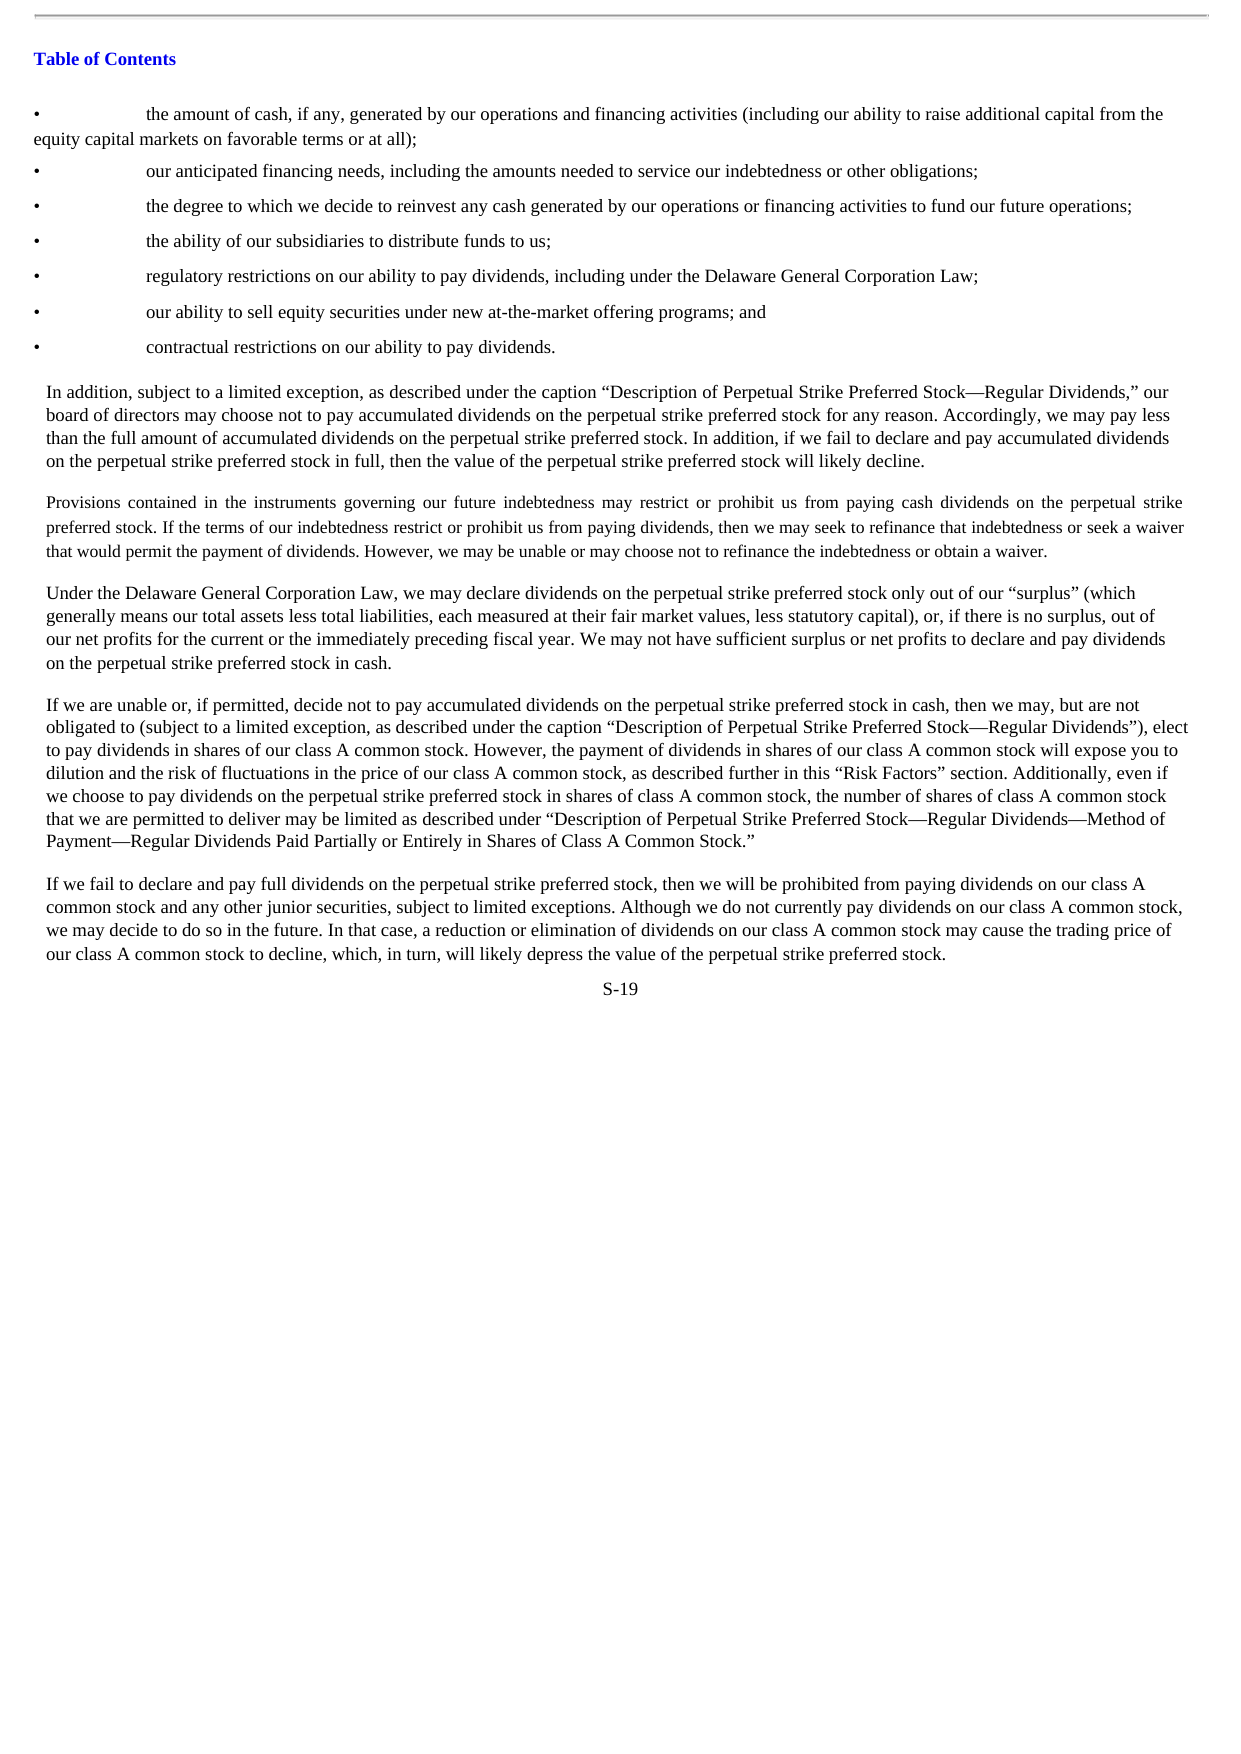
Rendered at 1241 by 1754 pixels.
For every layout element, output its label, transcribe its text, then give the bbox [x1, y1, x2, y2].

list our anticipated financing needs, including the amounts needed to service our indebtedness or other obligations; [33, 160, 1190, 182]
list the ability of our subsidiaries to distribute funds to us; [33, 230, 1190, 252]
text Table of Contents [33, 47, 1190, 69]
list the amount of cash, if any, generated by our operations and financing activities (including our ability to raise additional capital from the equity capital markets on favorable terms or at all); [33, 103, 1190, 149]
picture [32, 14, 1209, 21]
text Provisions contained in the instruments governing our future indebtedness may restrict or prohibit us from paying cash dividends on the perpetual strike preferred stock. If the terms of our indebtedness restrict or prohibit us from paying dividends, then we may seek to refinance that indebtedness or seek a waiver that would permit the payment of dividends. However, we may be unable or may choose not to refinance the indebtedness or obtain a waiver. [46, 492, 1186, 561]
text Under the Delaware General Corporation Law, we may declare dividends on the perpetual strike preferred stock only out of our “surplus” (which generally means our total assets less total liabilities, each measured at their fair market values, less statutory capital), or, if there is no surplus, out of our net profits for the current or the immediately preceding fiscal year. We may not have sufficient surplus or net profits to declare and pay dividends on the perpetual strike preferred stock in cash. [46, 582, 1186, 673]
list contractual restrictions on our ability to pay dividends. [33, 336, 1190, 357]
list our ability to sell equity securities under new at-the-market offering programs; and [33, 301, 1190, 322]
list the degree to which we decide to reinvest any cash generated by our operations or financing activities to fund our future operations; [33, 195, 1190, 217]
text If we are unable or, if permitted, decide not to pay accumulated dividends on the perpetual strike preferred stock in cash, then we may, but are not obligated to (subject to a limited exception, as described under the caption “Description of Perpetual Strike Preferred Stock—Regular Dividends”), elect to pay dividends in shares of our class A common stock. However, the payment of dividends in shares of our class A common stock will expose you to dilution and the risk of fluctuations in the price of our class A common stock, as described further in this “Risk Factors” section. Additionally, even if we choose to pay dividends on the perpetual strike preferred stock in shares of class A common stock, the number of shares of class A common stock that we are permitted to deliver may be limited as described under “Description of Perpetual Strike Preferred Stock—Regular Dividends—Method of Payment—Regular Dividends Paid Partially or Entirely in Shares of Class A Common Stock.” [46, 693, 1190, 852]
text S-19 [33, 977, 1207, 999]
list regulatory restrictions on our ability to pay dividends, including under the Delaware General Corporation Law; [33, 265, 1190, 287]
text If we fail to declare and pay full dividends on the perpetual strike preferred stock, then we will be prohibited from paying dividends on our class A common stock and any other junior securities, subject to limited exceptions. Although we do not currently pay dividends on our class A common stock, we may decide to do so in the future. In that case, a reduction or elimination of dividends on our class A common stock may cause the trading price of our class A common stock to decline, which, in turn, will likely depress the value of the perpetual strike preferred stock. [46, 873, 1184, 964]
text In addition, subject to a limited exception, as described under the caption “Description of Perpetual Strike Preferred Stock—Regular Dividends,” our board of directors may choose not to pay accumulated dividends on the perpetual strike preferred stock for any reason. Accordingly, we may pay less than the full amount of accumulated dividends on the perpetual strike preferred stock. In addition, if we fail to declare and pay accumulated dividends on the perpetual strike preferred stock in full, then the value of the perpetual strike preferred stock will likely decline. [46, 381, 1172, 472]
